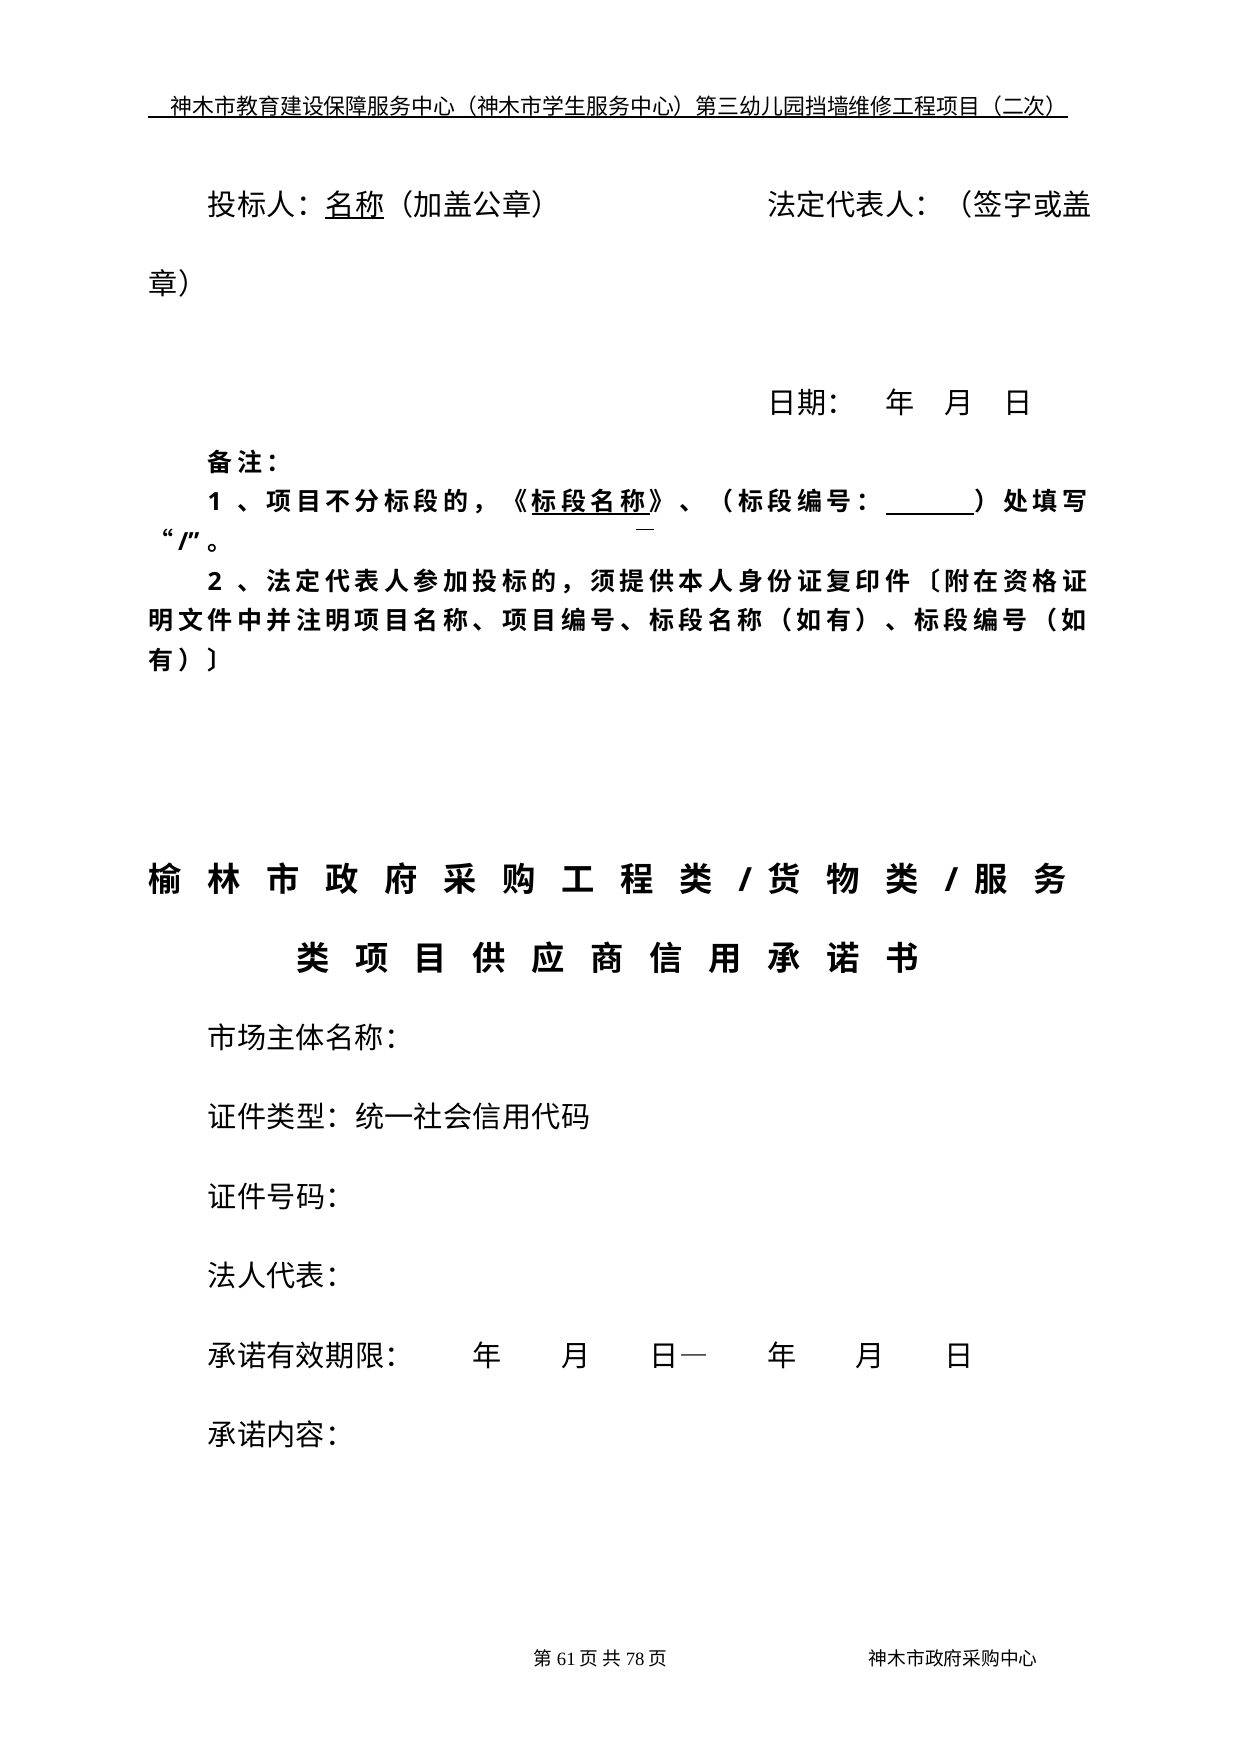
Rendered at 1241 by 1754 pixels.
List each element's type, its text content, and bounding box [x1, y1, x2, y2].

text 备注： [148, 440, 1092, 480]
text 2、法定代表人参加投标的，须提供本人身份证复印件〔附在资格证明文件中并注明项目名称、项目编号、标段名称（如有）、标段编号（如有）〕 [148, 559, 1092, 678]
text 证件号码： [148, 1155, 1092, 1234]
text 证件类型：统一社会信用代码 [148, 1075, 1092, 1155]
text 市场主体名称： [148, 996, 1092, 1075]
text 榆林市政府采购工程类/货物类/服务类项目供应商信用承诺书 [148, 837, 1092, 996]
text 承诺内容： [148, 1393, 1092, 1472]
text 法人代表： [148, 1234, 1092, 1313]
text 承诺有效期限： 年 月 日— 年 月 日 [148, 1313, 1092, 1393]
text 1、项目不分标段的，《标段名称》、（标段编号： ）处填写“/”。 [148, 480, 1092, 559]
text 日期： 年 月 日 [148, 361, 1092, 440]
text 投标人：名称（加盖公章） 法定代表人：（签字或盖章） [148, 163, 1092, 321]
